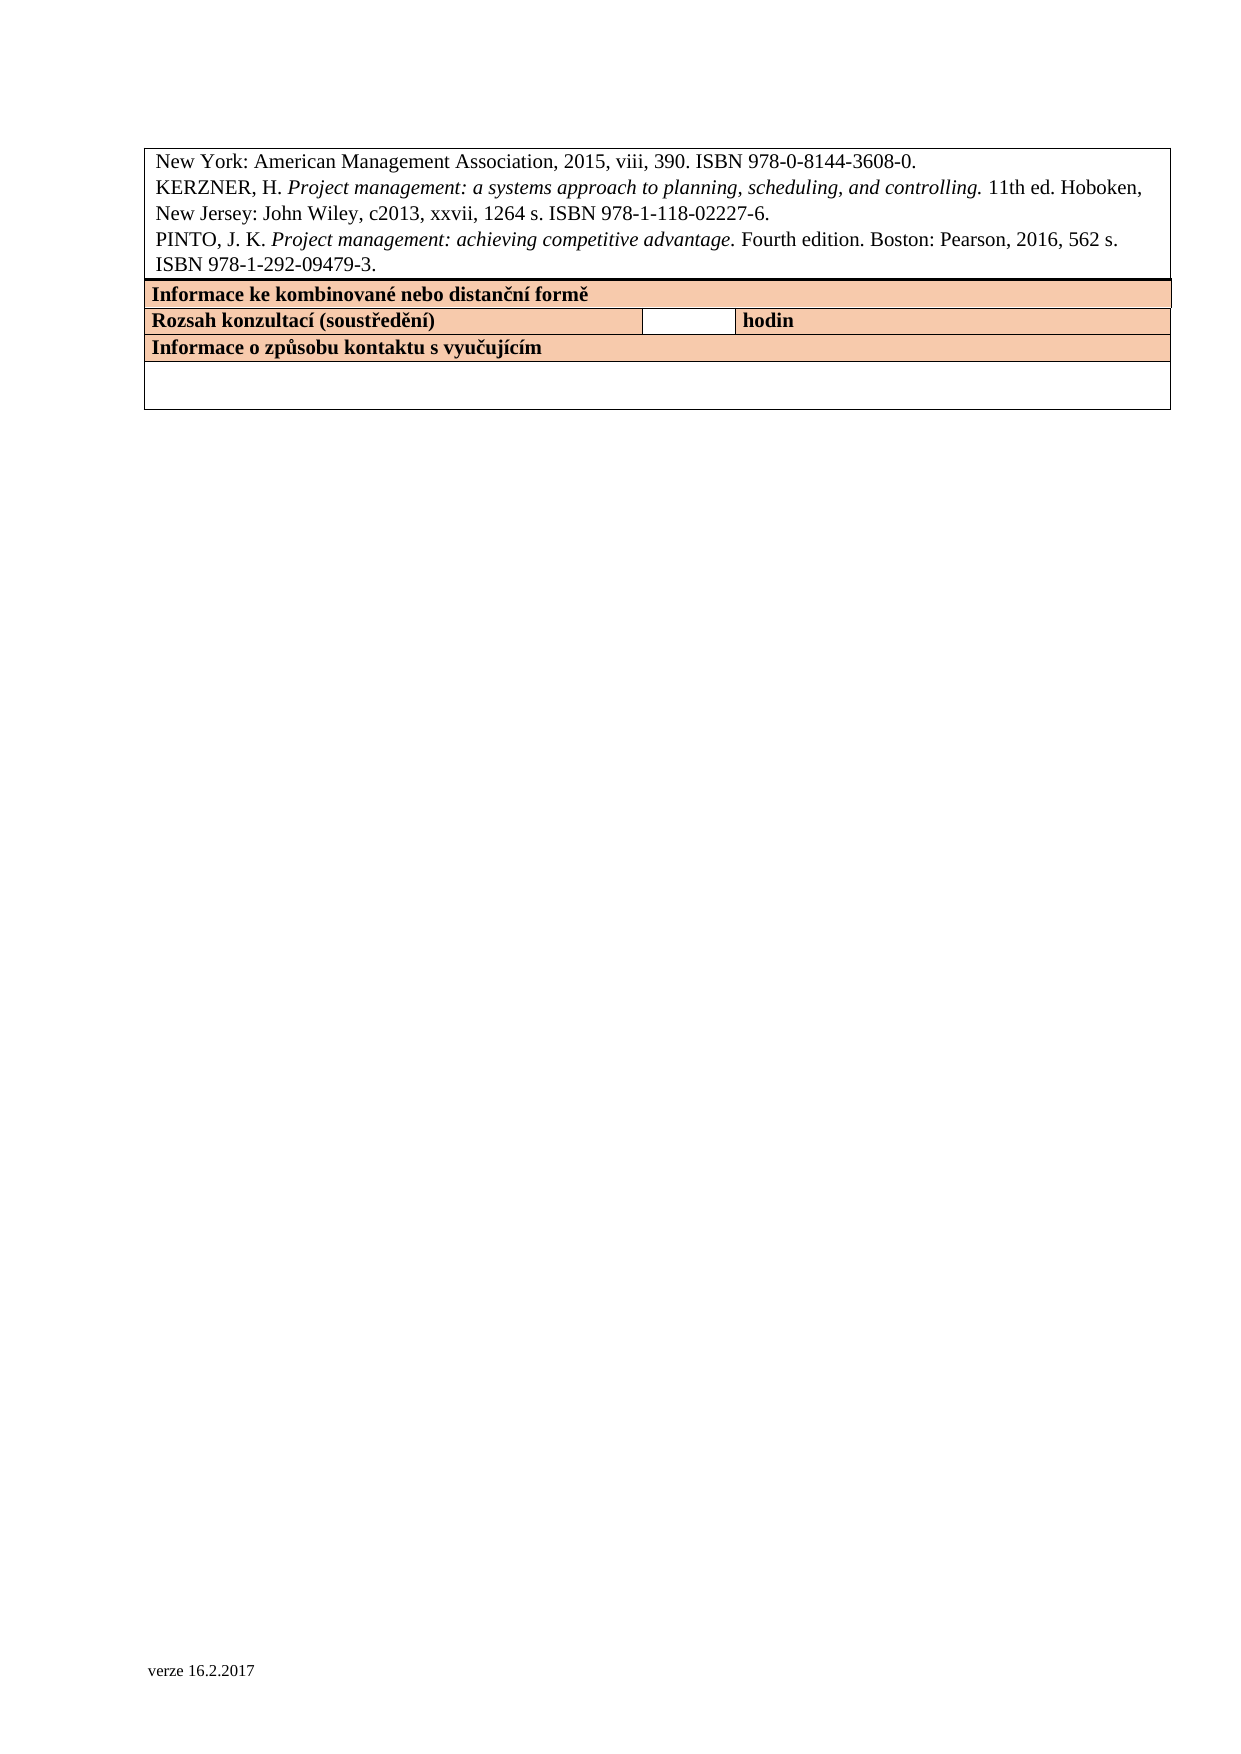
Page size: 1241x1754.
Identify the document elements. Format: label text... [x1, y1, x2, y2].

table_cell [145, 362, 1170, 409]
table_cell Informace o způsobu kontaktu s vyučujícím [145, 335, 1170, 361]
table_cell Rozsah konzultací (soustředění) [145, 309, 642, 334]
table_cell Informace ke kombinované nebo distanční formě [145, 281, 1171, 307]
table_cell hodin [736, 309, 1170, 334]
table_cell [145, 149, 1170, 278]
table_cell [643, 309, 735, 334]
